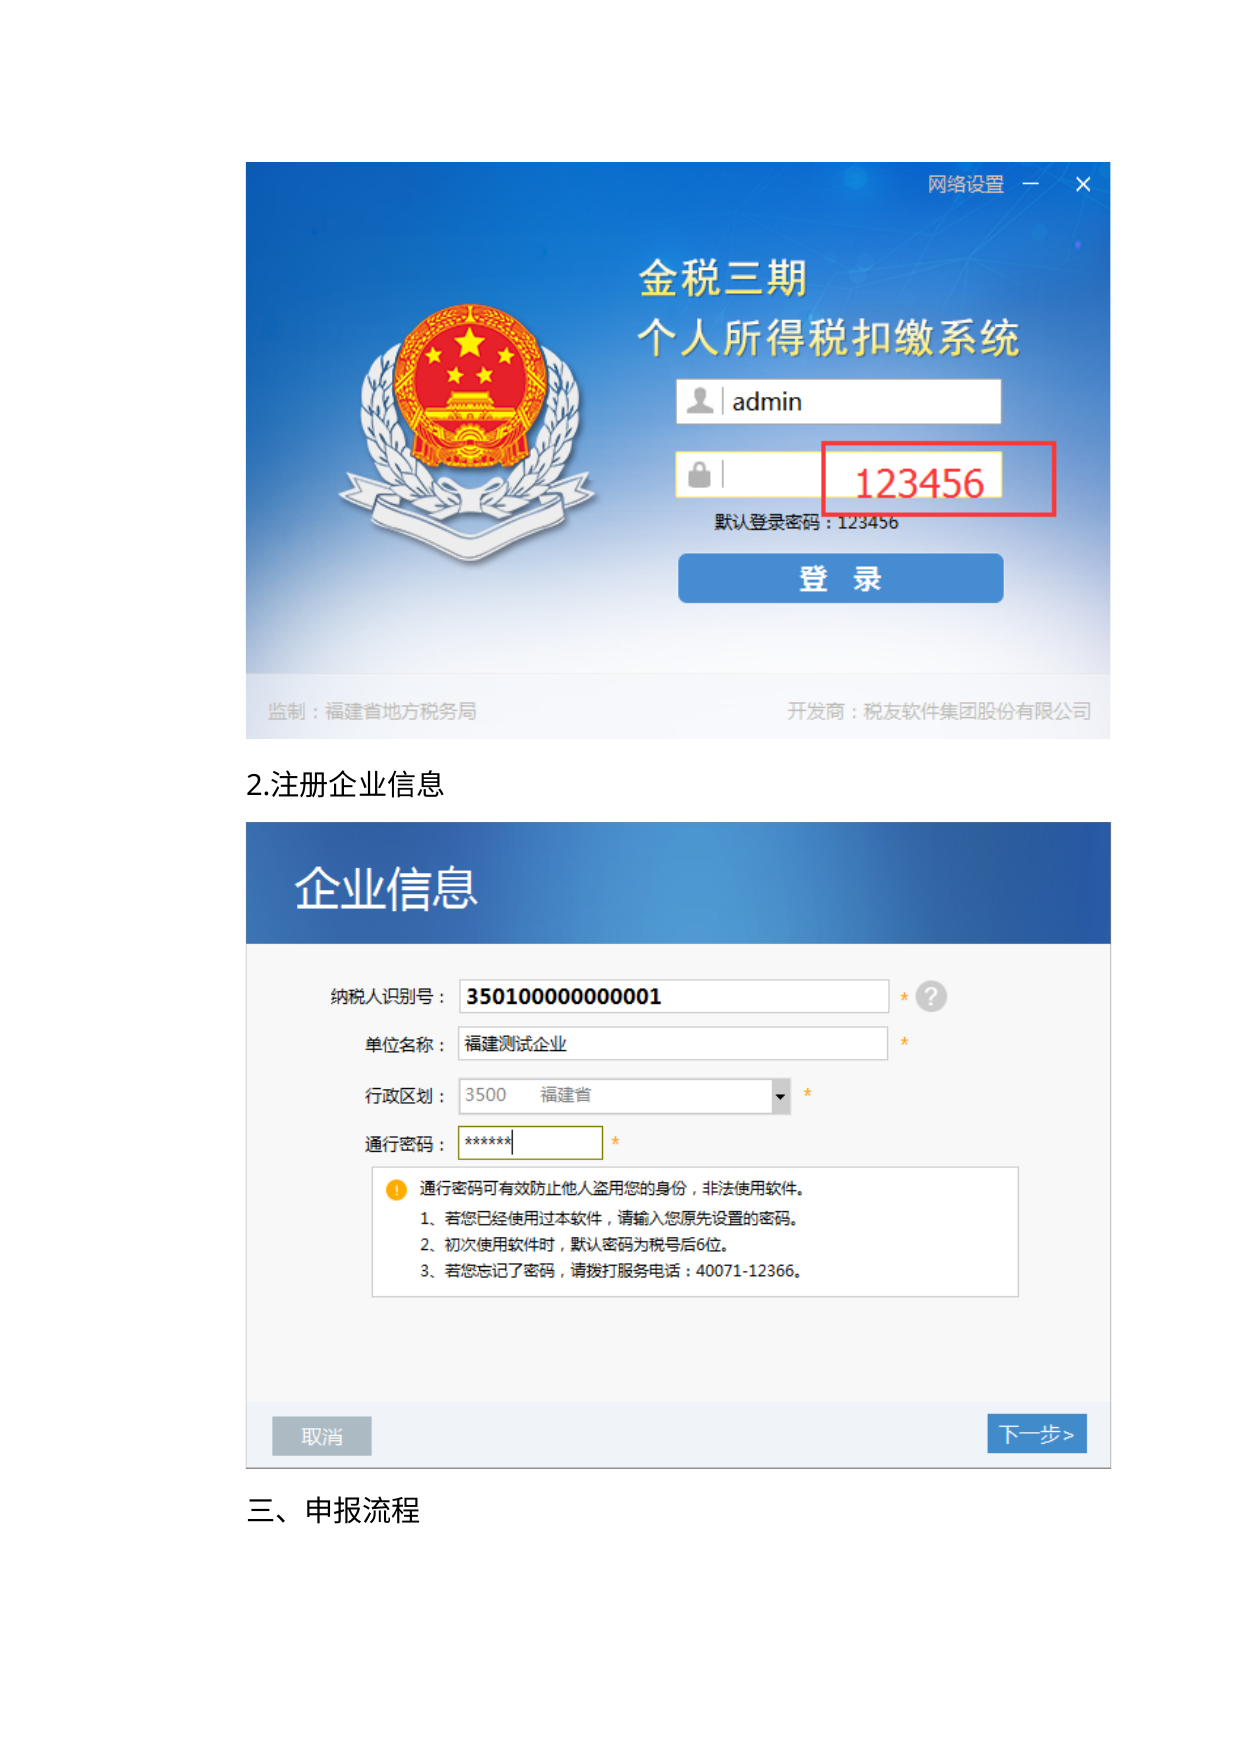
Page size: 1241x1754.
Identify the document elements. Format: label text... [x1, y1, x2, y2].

text 2.注册企业信息 [187, 751, 1053, 816]
text 三、申报流程 [187, 1476, 1053, 1541]
picture [245, 822, 1112, 1469]
picture [245, 162, 1112, 739]
